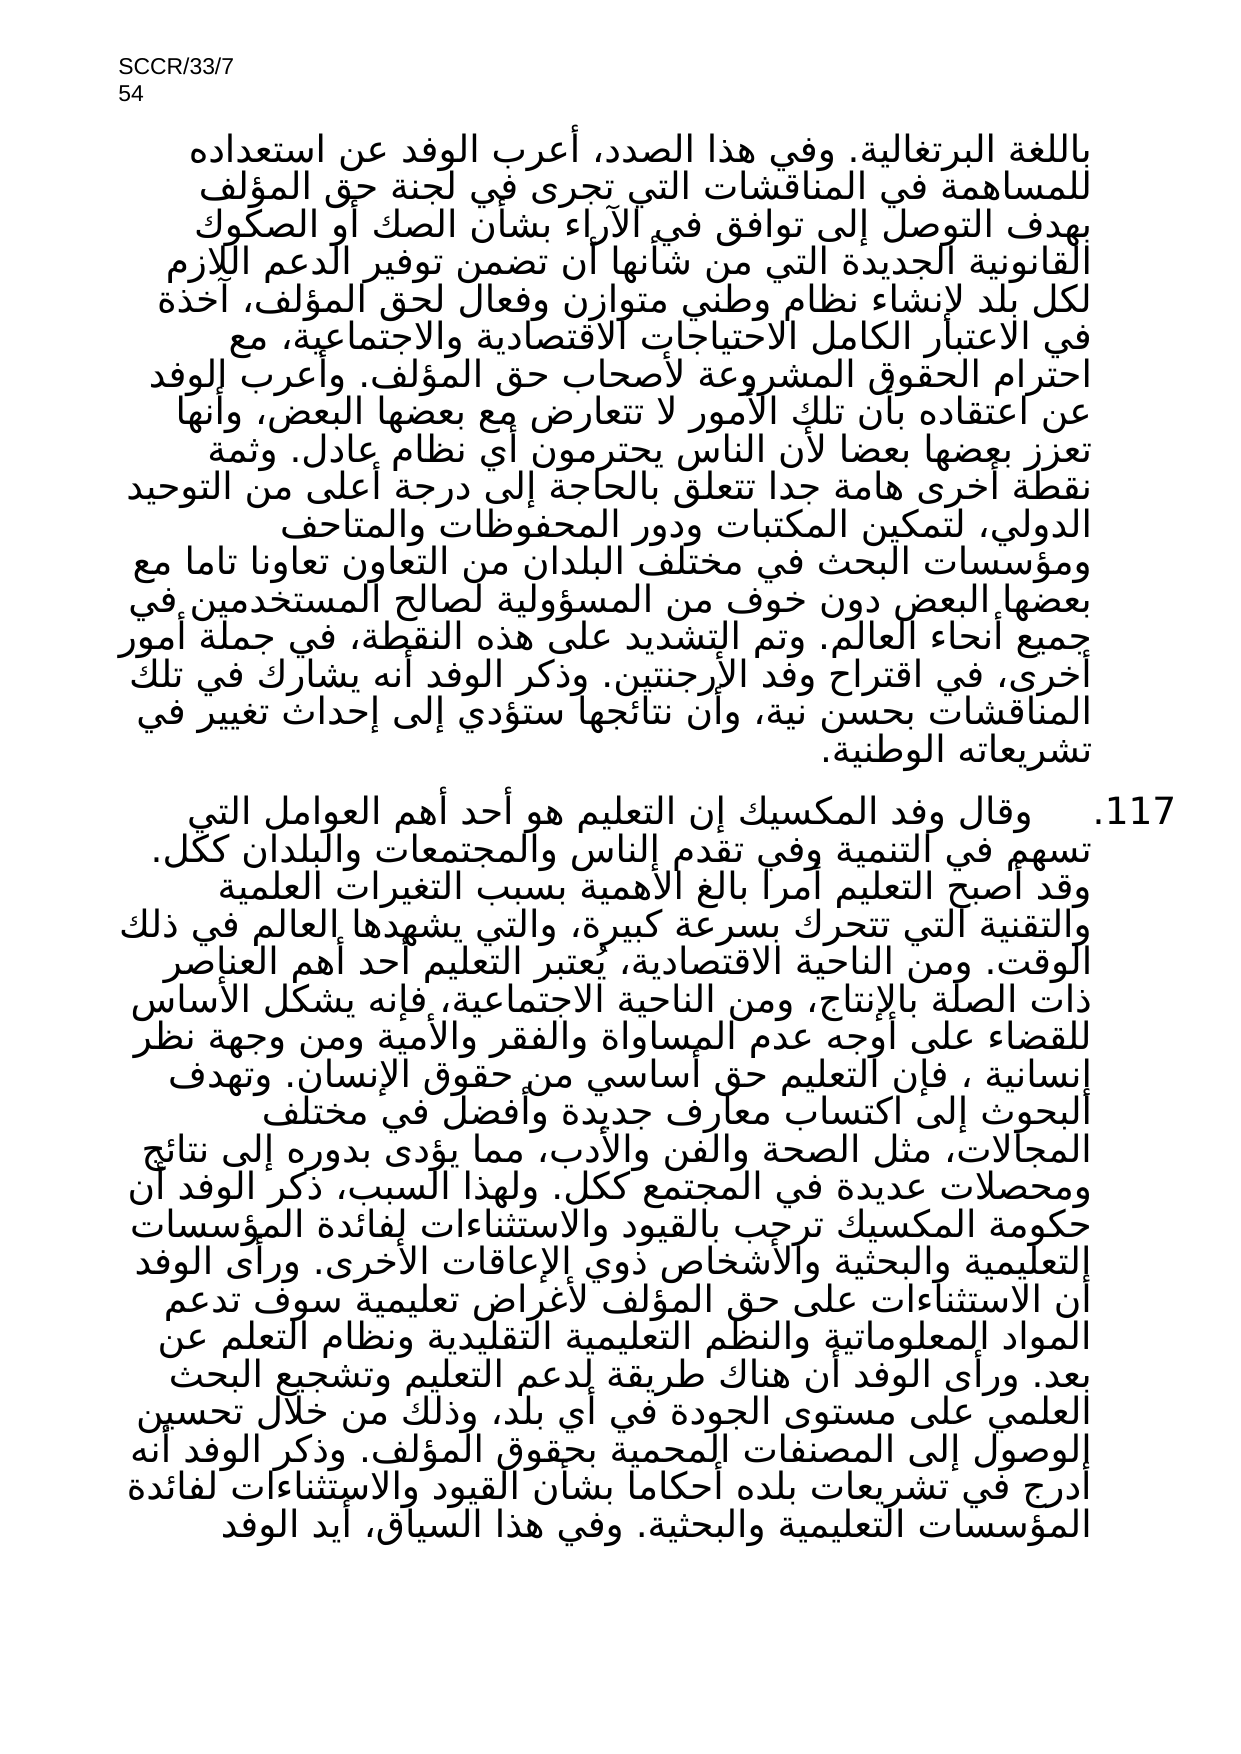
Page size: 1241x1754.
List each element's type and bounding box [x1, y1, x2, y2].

text [118, 132, 1092, 770]
text [118, 795, 1092, 1545]
